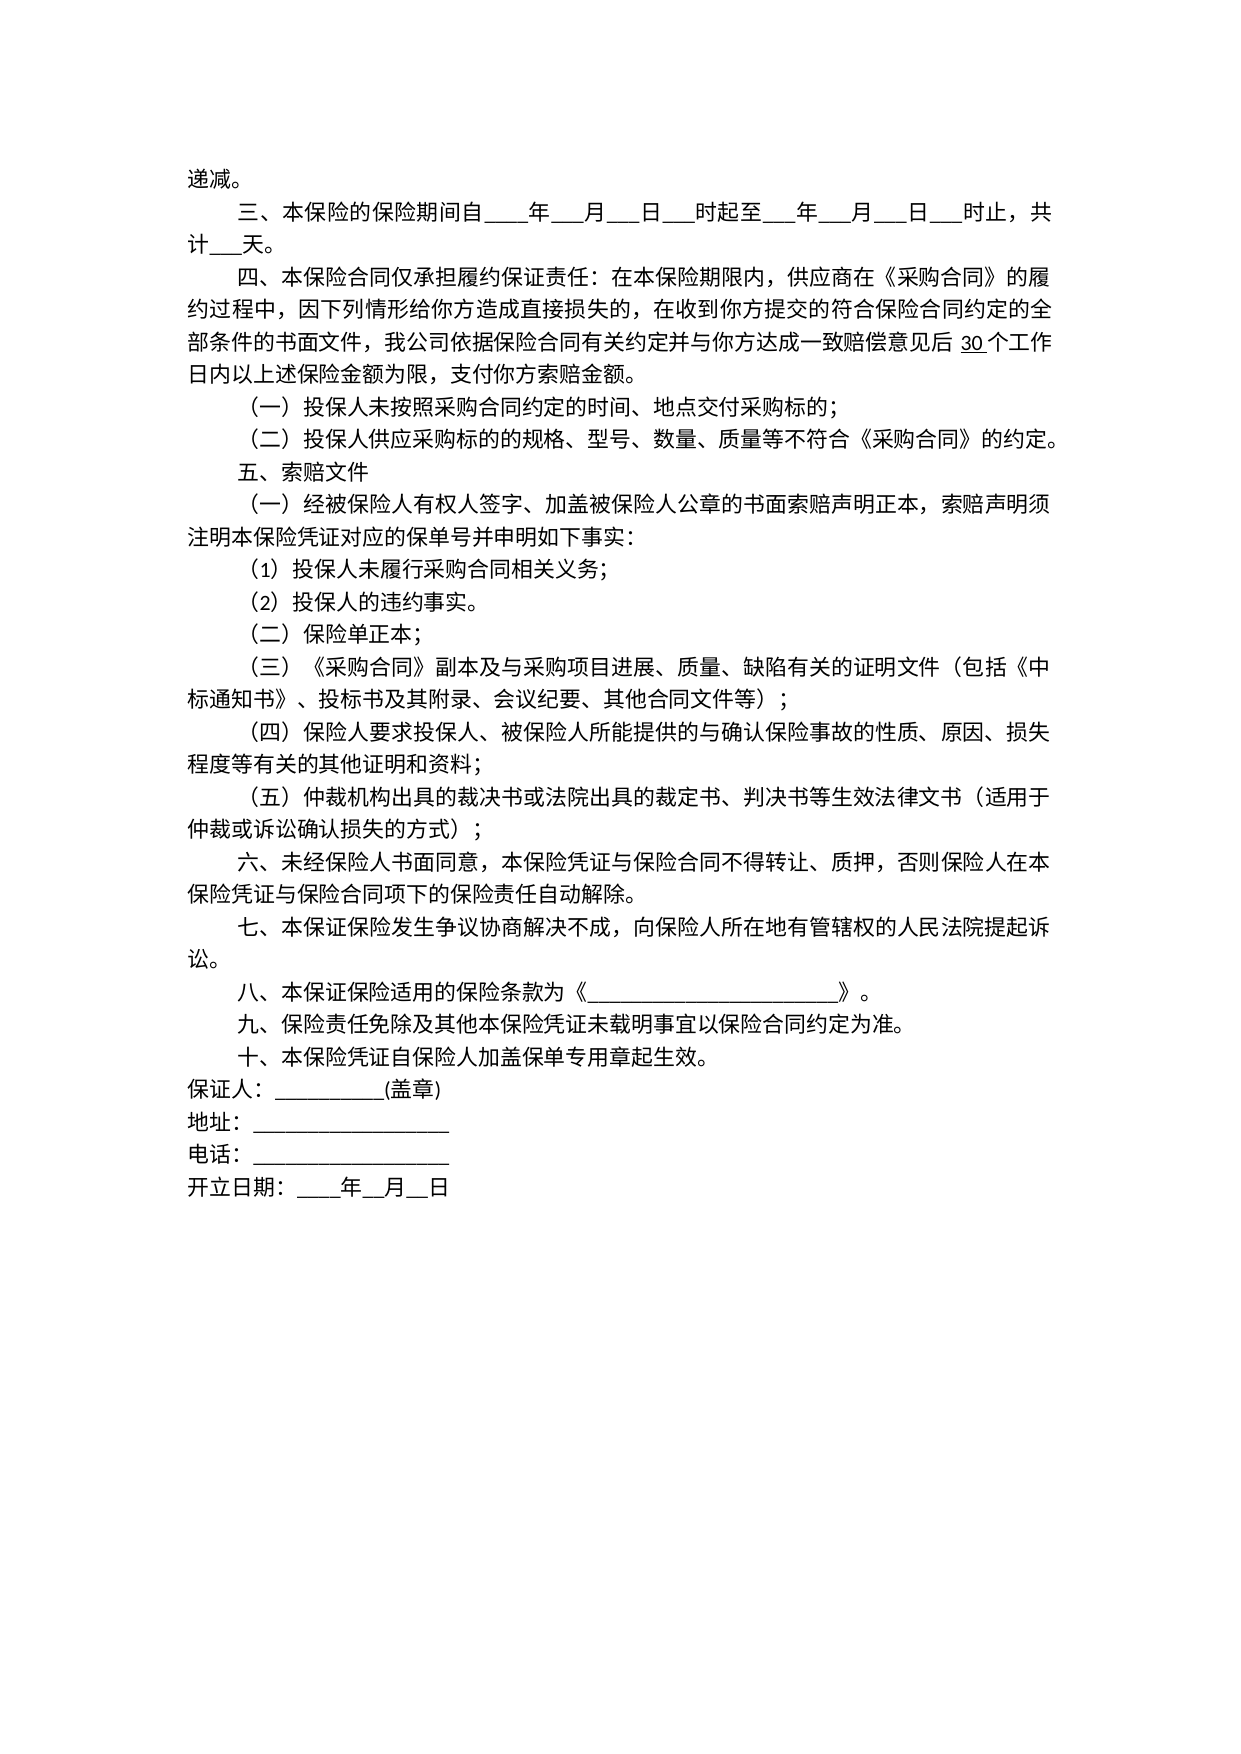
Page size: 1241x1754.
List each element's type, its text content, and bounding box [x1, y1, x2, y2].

text （1）投保人未履行采购合同相关义务； [187, 552, 1053, 584]
text 三、本保险的保险期间自____年___月___日___时起至___年___月___日___时止，共计___天。 [187, 194, 1053, 259]
text 八、本保证保险适用的保险条款为《_______________________》。 [187, 974, 1053, 1007]
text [187, 162, 1053, 194]
text 五、索赔文件 [187, 454, 1053, 487]
text 七、本保证保险发生争议协商解决不成，向保险人所在地有管辖权的人民法院提起诉讼。 [187, 909, 1053, 974]
text 十、本保险凭证自保险人加盖保单专用章起生效。 [187, 1039, 1053, 1072]
text 开立日期：____年__月__日 [187, 1169, 1053, 1202]
text （二）投保人供应采购标的的规格、型号、数量、质量等不符合《采购合同》的约定。 [187, 422, 1053, 454]
text 九、保险责任免除及其他本保险凭证未载明事宜以保险合同约定为准。 [187, 1007, 1053, 1039]
text 四、本保险合同仅承担履约保证责任：在本保险期限内，供应商在《采购合同》的履约过程中，因下列情形给你方造成直接损失的，在收到你方提交的符合保险合同约定的全部条件的书面文件，我公司依据保险合同有关约定并与你方达成一致赔偿意见后30个工作日内以上述保险金额为限，支付你方索赔金额。 [187, 259, 1053, 389]
text （一）经被保险人有权人签字、加盖被保险人公章的书面索赔声明正本，索赔声明须注明本保险凭证对应的保单号并申明如下事实： [187, 487, 1053, 552]
text （四）保险人要求投保人、被保险人所能提供的与确认保险事故的性质、原因、损失程度等有关的其他证明和资料； [187, 714, 1053, 779]
text 保证人：__________(盖章) [187, 1072, 1053, 1104]
text （五）仲裁机构出具的裁决书或法院出具的裁定书、判决书等生效法律文书（适用于仲裁或诉讼确认损失的方式）； [187, 779, 1053, 844]
text （三）《采购合同》副本及与采购项目进展、质量、缺陷有关的证明文件（包括《中标通知书》、投标书及其附录、会议纪要、其他合同文件等）； [187, 649, 1053, 714]
text 电话：__________________ [187, 1137, 1053, 1169]
text （二）保险单正本； [187, 617, 1053, 649]
text （2）投保人的违约事实。 [187, 584, 1053, 617]
text （一）投保人未按照采购合同约定的时间、地点交付采购标的； [187, 389, 1053, 422]
text 地址：__________________ [187, 1104, 1053, 1137]
text 六、未经保险人书面同意，本保险凭证与保险合同不得转让、质押，否则保险人在本保险凭证与保险合同项下的保险责任自动解除。 [187, 844, 1053, 909]
